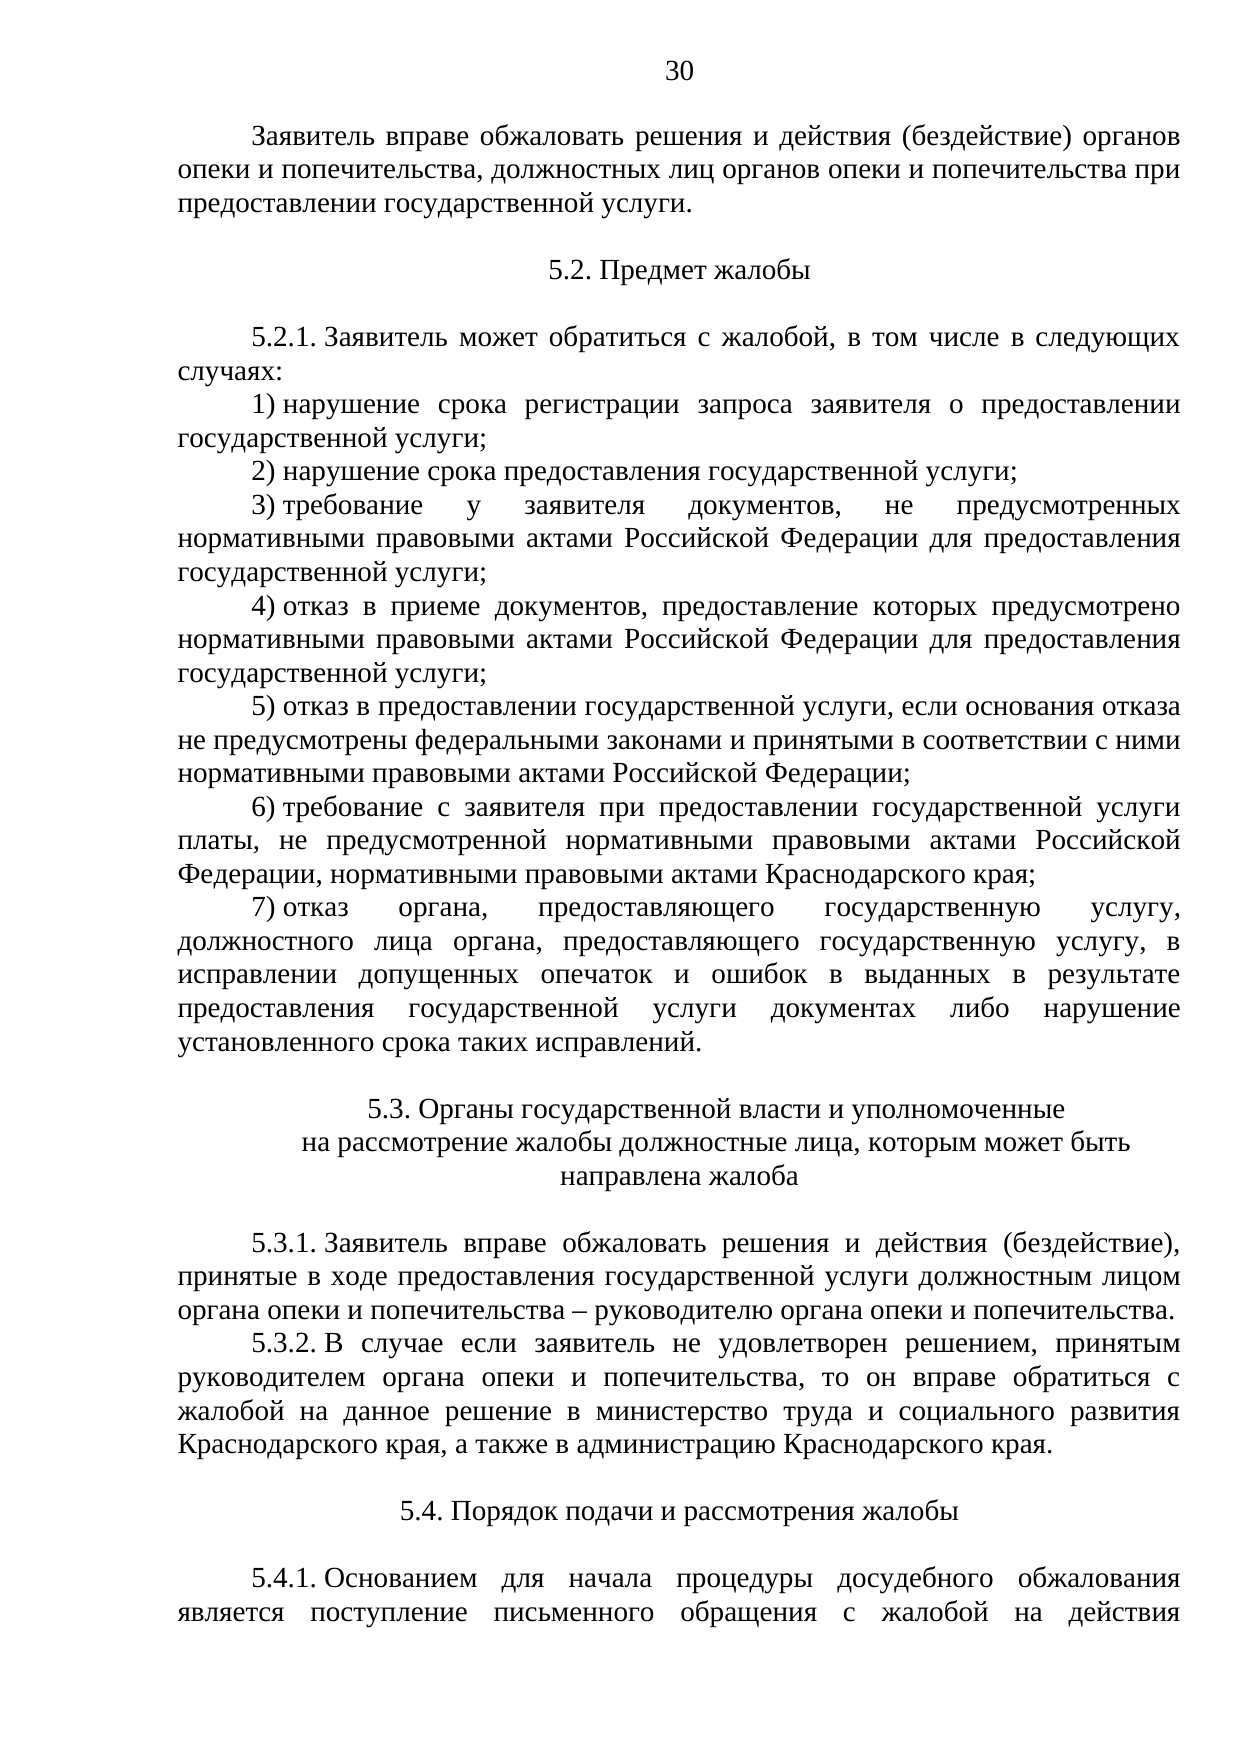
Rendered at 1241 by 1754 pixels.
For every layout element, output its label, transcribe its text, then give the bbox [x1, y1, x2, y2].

text 5.3.2. В случае если заявитель не удовлетворен решением, принятым руководителем органа опеки и попечительства, то он вправе обратиться с жалобой на данное решение в министерство труда и социального развития Краснодарского края, а также в администрацию Краснодарского края. [177, 1326, 1181, 1460]
text 2) нарушение срока предоставления государственной услуги; [177, 453, 1181, 487]
text 7) отказ органа, предоставляющего государственную услугу, должностного лица органа, предоставляющего государственную услугу, в исправлении допущенных опечаток и ошибок в выданных в результате предоставления государственной услуги документах либо нарушение установленного срока таких исправлений. [177, 889, 1181, 1057]
text 5.3. Органы государственной власти и уполномоченные [177, 1091, 1181, 1124]
text 5.4. Порядок подачи и рассмотрения жалобы [177, 1493, 1181, 1527]
text 3) требование у заявителя документов, не предусмотренных нормативными правовыми актами Российской Федерации для предоставления государственной услуги; [177, 487, 1181, 588]
text 4) отказ в приеме документов, предоставление которых предусмотрено нормативными правовыми актами Российской Федерации для предоставления государственной услуги; [177, 588, 1181, 688]
text 5.2.1. Заявитель может обратиться с жалобой, в том числе в следующих случаях: [177, 319, 1181, 386]
text 6) требование с заявителя при предоставлении государственной услуги платы, не предусмотренной нормативными правовыми актами Российской Федерации, нормативными правовыми актами Краснодарского края; [177, 789, 1181, 889]
text на рассмотрение жалобы должностные лица, которым может быть направлена жалоба [177, 1124, 1181, 1191]
text 5) отказ в предоставлении государственной услуги, если основания отказа не предусмотрены федеральными законами и принятыми в соответствии с ними нормативными правовыми актами Российской Федерации; [177, 688, 1181, 789]
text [177, 1560, 1181, 1627]
text 5.2. Предмет жалобы [177, 252, 1181, 286]
text 5.3.1. Заявитель вправе обжаловать решения и действия (бездействие), принятые в ходе предоставления государственной услуги должностным лицом органа опеки и попечительства – руководителю органа опеки и попечительства. [177, 1225, 1181, 1326]
text 1) нарушение срока регистрации запроса заявителя о предоставлении государственной услуги; [177, 386, 1181, 453]
text Заявитель вправе обжаловать решения и действия (бездействие) органов опеки и попечительства, должностных лиц органов опеки и попечительства при предоставлении государственной услуги. [177, 118, 1181, 219]
